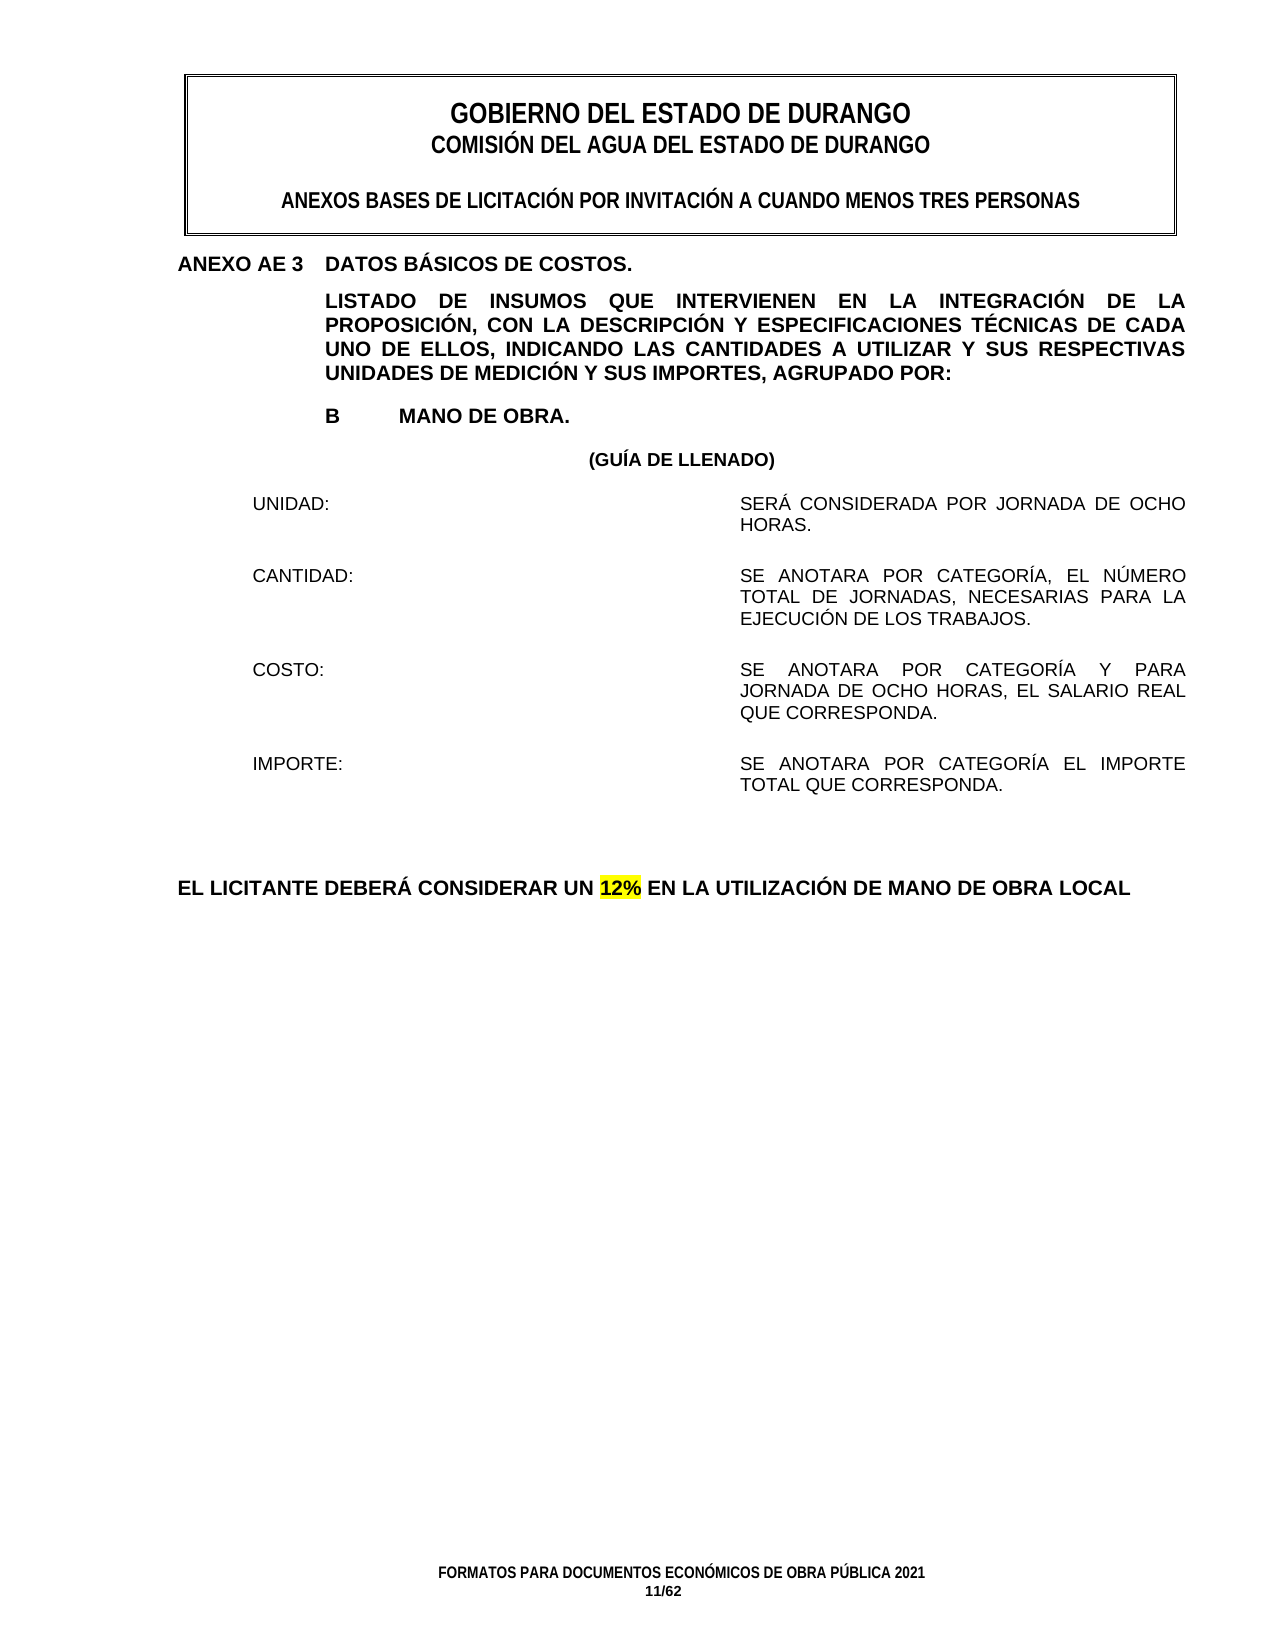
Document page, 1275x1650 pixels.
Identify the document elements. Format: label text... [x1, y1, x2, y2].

text IMPORTE: SE ANOTARA POR CATEGORÍA EL IMPORTE TOTAL QUE CORRESPONDA. [252, 752, 1186, 796]
text EL LICITANTE DEBERÁ CONSIDERAR UN 12% EN LA UTILIZACIÓN DE MANO DE OBRA LOCAL [177, 875, 600, 899]
text UNIDAD: SERÁ CONSIDERADA POR JORNADA DE OCHO HORAS. [252, 492, 1186, 536]
text CANTIDAD: SE ANOTARA POR CATEGORÍA, EL NÚMERO TOTAL DE JORNADAS, NECESARIAS PARA LA EJECUCIÓN DE LOS TRABAJOS. [252, 565, 1186, 629]
text COSTO: SE ANOTARA POR CATEGORÍA Y PARA JORNADA DE OCHO HORAS, EL SALARIO REAL QUE CORRESPONDA. [252, 658, 1186, 723]
text EL LICITANTE DEBERÁ CONSIDERAR UN 12% EN LA UTILIZACIÓN DE MANO DE OBRA LOCAL [641, 875, 1186, 899]
